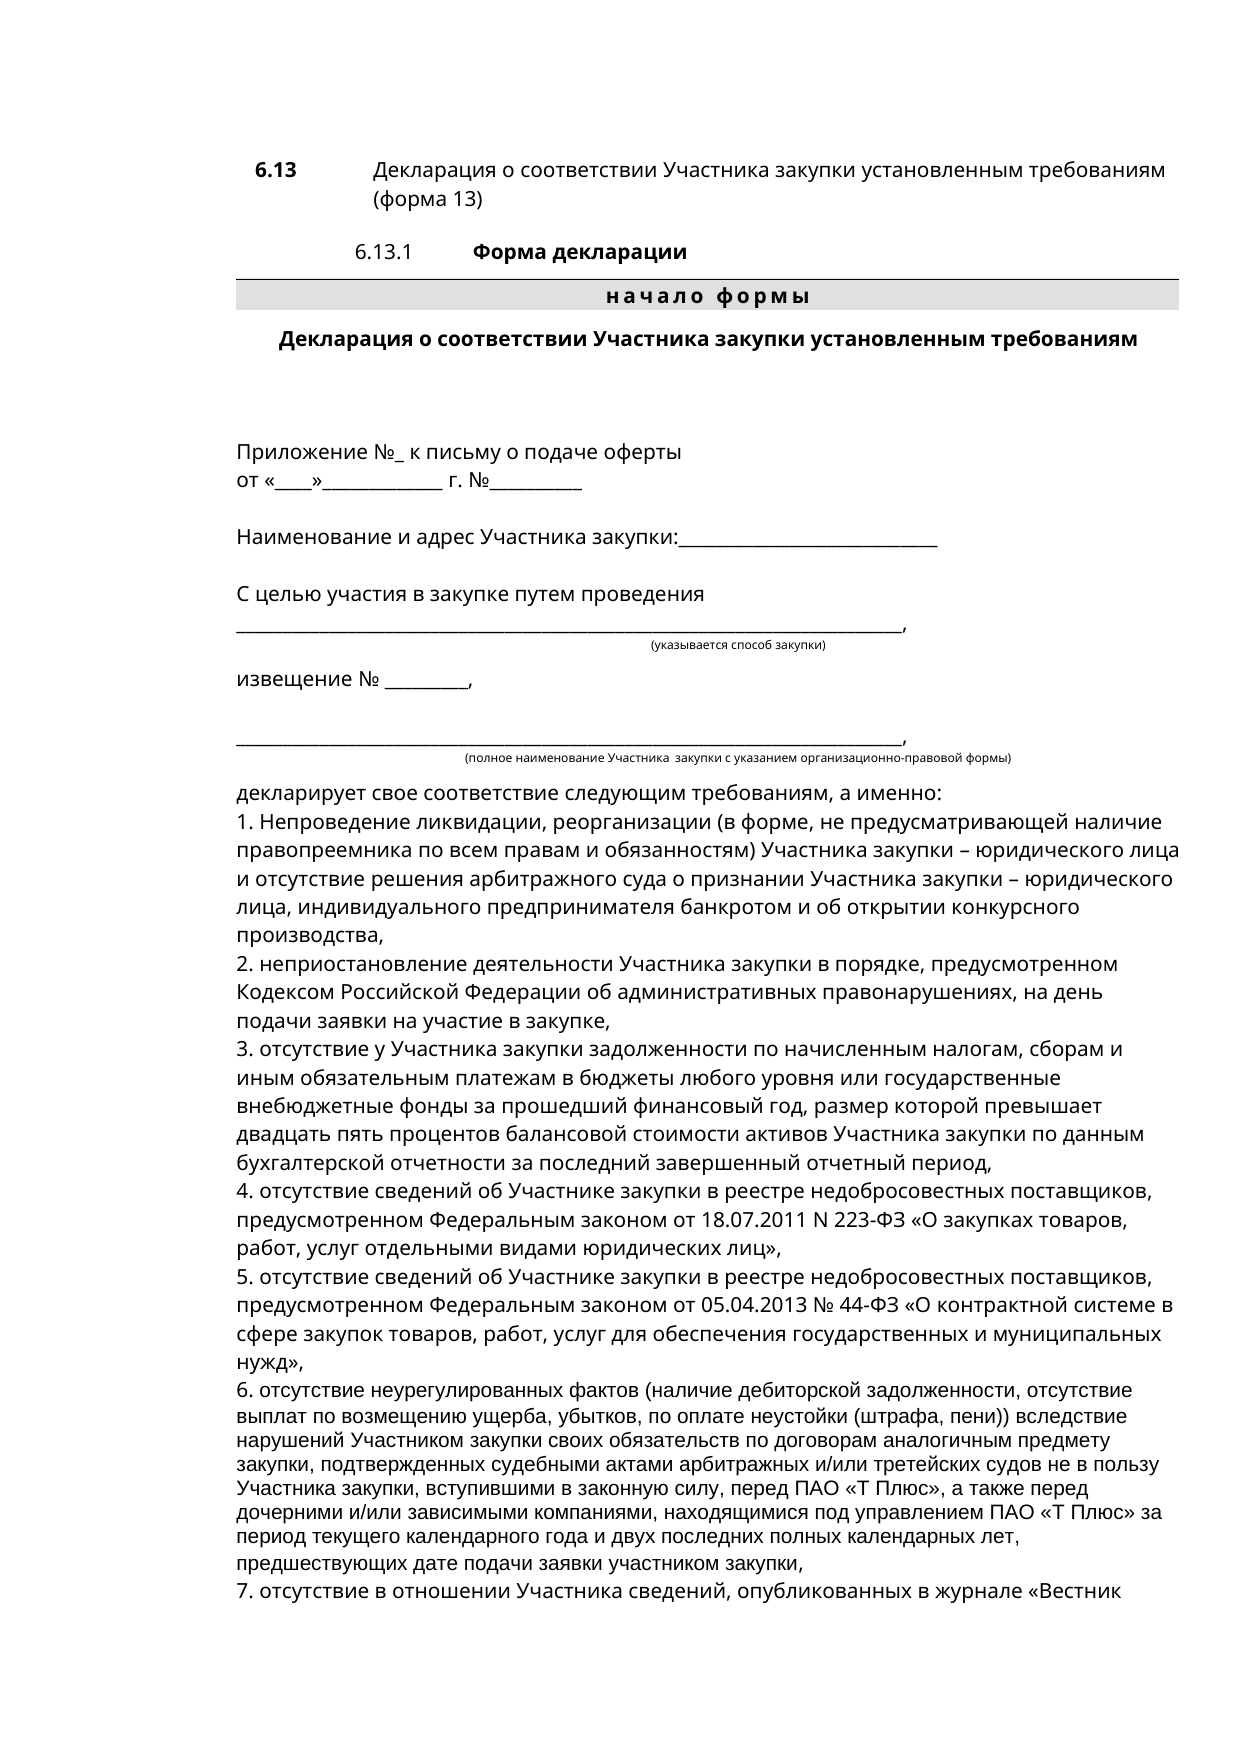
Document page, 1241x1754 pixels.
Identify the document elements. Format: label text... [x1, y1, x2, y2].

text 2. неприостановление деятельности Участника закупки в порядке, предусмотренном Кодексом Российской Федерации об административных правонарушениях, на день подачи заявки на участие в закупке, [236, 949, 1181, 1034]
text 6. отсутствие неурегулированных фактов (наличие дебиторской задолженности, отсутствие выплат по возмещению ущерба, убытков, по оплате неустойки (штрафа, пени)) вследствие нарушений Участником закупки своих обязательств по договорам аналогичным предмету закупки, подтвержденных судебными актами арбитражных и/или третейских судов не в пользу Участника закупки, вступившими в законную силу, перед ПАО «Т Плюс», а также перед дочерними и/или зависимыми компаниями, находящимися под управлением ПАО «Т Плюс» за период текущего календарного года и двух последних полных календарных лет, предшествующих дате подачи заявки участником закупки, [236, 1376, 1181, 1576]
text Наименование и адрес Участника закупки:____________________________ [236, 522, 1181, 551]
text (указывается способ закупки) [236, 636, 1181, 664]
text Приложение №_ к письму о подаче оферты от «____»_____________ г. №__________ [236, 437, 1181, 494]
text 4. отсутствие сведений об Участнике закупки в реестре недобросовестных поставщиков, предусмотренном Федеральным законом от 18.07.2011 N 223-ФЗ «О закупках товаров, работ, услуг отдельными видами юридических лиц», [236, 1176, 1181, 1262]
text извещение № _________, [236, 664, 1181, 693]
text (полное наименование Участника закупки с указанием организационно-правовой формы) [236, 750, 1181, 778]
text С целью участия в закупке путем проведения ________________________________________________________________________, [236, 579, 1181, 636]
text 3. отсутствие у Участника закупки задолженности по начисленным налогам, сборам и иным обязательным платежам в бюджеты любого уровня или государственные внебюджетные фонды за прошедший финансовый год, размер которой превышает двадцать пять процентов балансовой стоимости активов Участника закупки по данным бухгалтерской отчетности за последний завершенный отчетный период, [236, 1034, 1181, 1176]
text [236, 1576, 1181, 1604]
text 1. Непроведение ликвидации, реорганизации (в форме, не предусматривающей наличие правопреемника по всем правам и обязанностям) Участника закупки – юридического лица и отсутствие решения арбитражного суда о признании Участника закупки – юридического лица, индивидуального предпринимателя банкротом и об открытии конкурсного производства, [236, 807, 1181, 949]
text декларирует свое соответствие следующим требованиям, а именно: [236, 778, 1181, 807]
subtitle Декларация о соответствии Участника закупки установленным требованиям (форма 13) [255, 156, 1181, 212]
text начало формы [236, 280, 1179, 310]
text Декларация о соответствии Участника закупки установленным требованиям [236, 324, 1181, 353]
text 5. отсутствие сведений об Участнике закупки в реестре недобросовестных поставщиков, предусмотренном Федеральным законом от 05.04.2013 № 44-ФЗ «О контрактной системе в сфере закупок товаров, работ, услуг для обеспечения государственных и муниципальных нужд», [236, 1262, 1181, 1376]
text ________________________________________________________________________, [236, 721, 1181, 750]
list Форма декларации [354, 237, 1181, 266]
